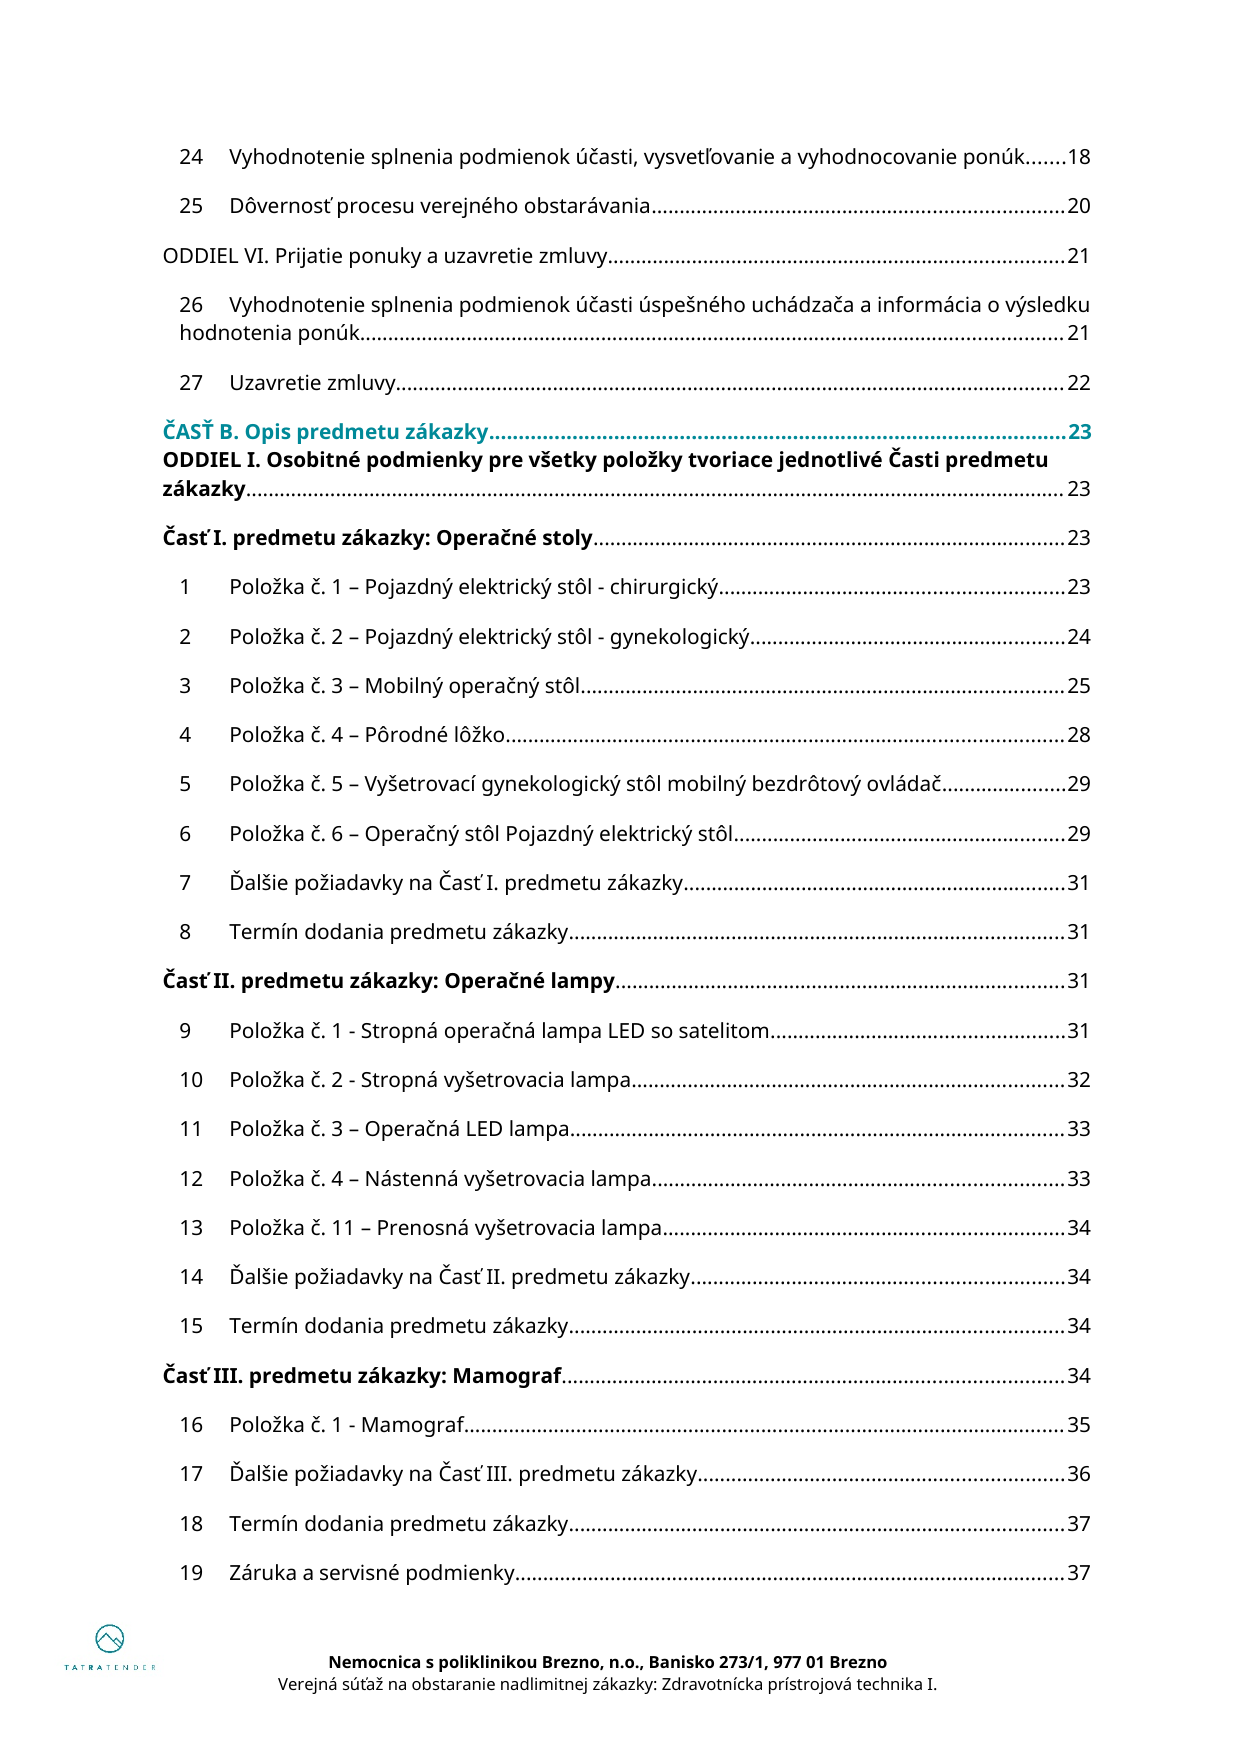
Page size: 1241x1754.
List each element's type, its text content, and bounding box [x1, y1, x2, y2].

text 26 Vyhodnotenie splnenia podmienok účasti úspešného uchádzača a informácia o výsledku hodnotenia ponúk 21 [179, 290, 1093, 347]
text 15 Termín dodania predmetu zákazky 34 [179, 1312, 1093, 1340]
text 6 Položka č. 6 – Operačný stôl Pojazdný elektrický stôl 29 [179, 819, 1093, 847]
text 18 Termín dodania predmetu zákazky 37 [179, 1509, 1093, 1537]
text Časť II. predmetu zákazky: Operačné lampy 31 [162, 967, 1093, 995]
text ČASŤ B. Opis predmetu zákazky 23 [162, 417, 1093, 446]
text 16 Položka č. 1 - Mamograf 35 [179, 1410, 1093, 1438]
text 8 Termín dodania predmetu zákazky 31 [179, 917, 1093, 946]
text ODDIEL VI. Prijatie ponuky a uzavretie zmluvy 21 [162, 241, 1093, 269]
text 27 Uzavretie zmluvy 22 [179, 368, 1093, 396]
text 2 Položka č. 2 – Pojazdný elektrický stôl - gynekologický 24 [179, 622, 1093, 650]
text 9 Položka č. 1 - Stropná operačná lampa LED so satelitom 31 [179, 1016, 1093, 1044]
text 11 Položka č. 3 – Operačná LED lampa 33 [179, 1114, 1093, 1143]
text Časť III. predmetu zákazky: Mamograf 34 [162, 1361, 1093, 1389]
text 17 Ďalšie požiadavky na Časť III. predmetu zákazky 36 [179, 1459, 1093, 1488]
text 1 Položka č. 1 – Pojazdný elektrický stôl - chirurgický 23 [179, 572, 1093, 601]
text 12 Položka č. 4 – Nástenná vyšetrovacia lampa 33 [179, 1164, 1093, 1192]
text 10 Položka č. 2 - Stropná vyšetrovacia lampa 32 [179, 1065, 1093, 1094]
text 25 Dôvernosť procesu verejného obstarávania 20 [179, 192, 1093, 220]
text ODDIEL I. Osobitné podmienky pre všetky položky tvoriace jednotlivé Časti predmetu zákazky 23 [162, 446, 1093, 502]
text 7 Ďalšie požiadavky na Časť I. predmetu zákazky 31 [179, 868, 1093, 897]
picture [43, 1600, 176, 1694]
text 14 Ďalšie požiadavky na Časť II. predmetu zákazky 34 [179, 1262, 1093, 1291]
text 3 Položka č. 3 – Mobilný operačný stôl 25 [179, 671, 1093, 699]
text Časť I. predmetu zákazky: Operačné stoly 23 [162, 523, 1093, 552]
text 13 Položka č. 11 – Prenosná vyšetrovacia lampa 34 [179, 1213, 1093, 1241]
text 5 Položka č. 5 – Vyšetrovací gynekologický stôl mobilný bezdrôtový ovládač 29 [179, 769, 1093, 798]
text 19 Záruka a servisné podmienky 37 [179, 1558, 1093, 1586]
text 4 Položka č. 4 – Pôrodné lôžko 28 [179, 720, 1093, 749]
text 24 Vyhodnotenie splnenia podmienok účasti, vysvetľovanie a vyhodnocovanie ponúk 18 [179, 142, 1093, 171]
